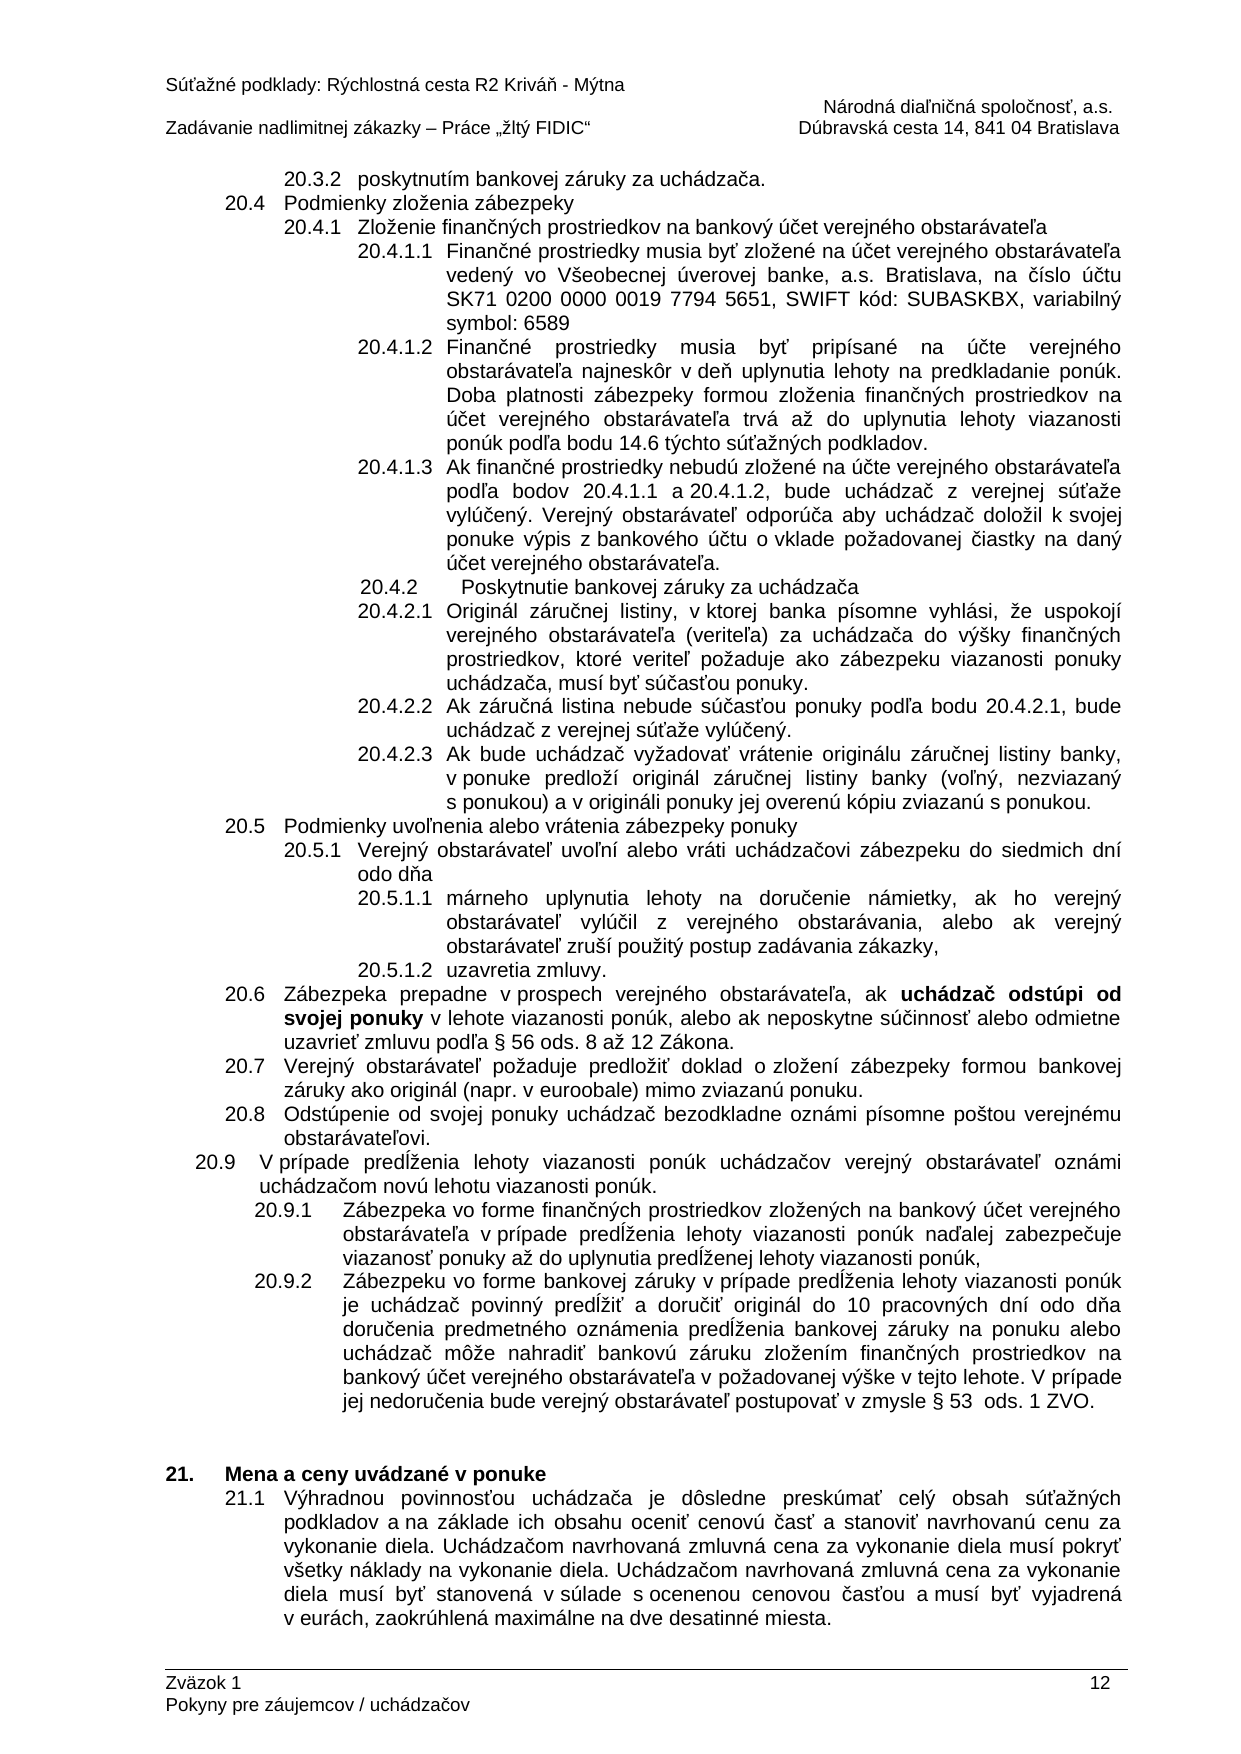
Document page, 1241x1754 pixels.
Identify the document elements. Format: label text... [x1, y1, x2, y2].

text 20.4.2.3 Ak bude uchádzač vyžadovať vrátenie originálu záručnej listiny banky, v ponuke predloží originál záručnej listiny banky (voľný, nezviazaný s ponukou) a v origináli ponuky jej overenú kópiu zviazanú s ponukou. [357, 742, 1122, 814]
text 20.4.2 Poskytnutie bankovej záruky za uchádzača [254, 574, 1122, 598]
text 20.5.1.2 uzavretia zmluvy. [357, 958, 1122, 982]
text 20.4.1 Zloženie finančných prostriedkov na bankový účet verejného obstarávateľa [283, 215, 1122, 239]
text 20.4.1.1 Finančné prostriedky musia byť zložené na účet verejného obstarávateľa vedený vo Všeobecnej úverovej banke, a.s. Bratislava, na číslo účtu SK71 0200 0000 0019 7794 5651, SWIFT kód: SUBASKBX, variabilný symbol: 6589 [357, 239, 1122, 335]
text 20.5.1 Verejný obstarávateľ uvoľní alebo vráti uchádzačovi zábezpeku do siedmich dní odo dňa [283, 838, 1122, 886]
text 20.9 V prípade predĺženia lehoty viazanosti ponúk uchádzačov verejný obstarávateľ oznámi uchádzačom novú lehotu viazanosti ponúk. [195, 1149, 1122, 1197]
text 20.4.1.3 Ak finančné prostriedky nebudú zložené na účte verejného obstarávateľa podľa bodov 20.4.1.1 a 20.4.1.2, bude uchádzač z verejnej súťaže vylúčený. Verejný obstarávateľ odporúča aby uchádzač doložil k svojej ponuke výpis z bankového účtu o vklade požadovanej čiastky na daný účet verejného obstarávateľa. [357, 455, 1122, 574]
text 20.3.2 poskytnutím bankovej záruky za uchádzača. [283, 167, 1122, 191]
text 20.5.1.1 márneho uplynutia lehoty na doručenie námietky, ak ho verejný obstarávateľ vylúčil z verejného obstarávania, alebo ak verejný obstarávateľ zruší použitý postup zadávania zákazky, [357, 886, 1122, 958]
text 20.6 Zábezpeka prepadne v prospech verejného obstarávateľa, ak uchádzač odstúpi od svojej ponuky v lehote viazanosti ponúk, alebo ak neposkytne súčinnosť alebo odmietne uzavrieť zmluvu podľa § 56 ods. 8 až 12 Zákona. [224, 982, 1122, 1054]
text 20.4.2.2 Ak záručná listina nebude súčasťou ponuky podľa bodu 20.4.2.1, bude uchádzač z verejnej súťaže vylúčený. [357, 694, 1122, 742]
text 20.9.2 Zábezpeku vo forme bankovej záruky v prípade predĺženia lehoty viazanosti ponúk je uchádzač povinný predĺžiť a doručiť originál do 10 pracovných dní odo dňa doručenia predmetného oznámenia predĺženia bankovej záruky na ponuku alebo uchádzač môže nahradiť bankovú záruku zložením finančných prostriedkov na bankový účet verejného obstarávateľa v požadovanej výške v tejto lehote. V prípade jej nedoručenia bude verejný obstarávateľ postupovať v zmysle § 53 ods. 1 ZVO. [254, 1269, 1122, 1413]
text 20.9.1 Zábezpeka vo forme finančných prostriedkov zložených na bankový účet verejného obstarávateľa v prípade predĺženia lehoty viazanosti ponúk naďalej zabezpečuje viazanosť ponuky až do uplynutia predĺženej lehoty viazanosti ponúk, [254, 1197, 1122, 1269]
text 20.4.2.1 Originál záručnej listiny, v ktorej banka písomne vyhlási, že uspokojí verejného obstarávateľa (veriteľa) za uchádzača do výšky finančných prostriedkov, ktoré veriteľ požaduje ako zábezpeku viazanosti ponuky uchádzača, musí byť súčasťou ponuky. [357, 598, 1122, 694]
text 20.4.1.2 Finančné prostriedky musia byť pripísané na účte verejného obstarávateľa najneskôr v deň uplynutia lehoty na predkladanie ponúk. Doba platnosti zábezpeky formou zloženia finančných prostriedkov na účet verejného obstarávateľa trvá až do uplynutia lehoty viazanosti ponúk podľa bodu 14.6 týchto súťažných podkladov. [357, 335, 1122, 455]
text 20.8 Odstúpenie od svojej ponuky uchádzač bezodkladne oznámi písomne poštou verejnému obstarávateľovi. [224, 1102, 1122, 1149]
text 21.1 Výhradnou povinnosťou uchádzača je dôsledne preskúmať celý obsah súťažných podkladov a na základe ich obsahu oceniť cenovú časť a stanoviť navrhovanú cenu za vykonanie diela. Uchádzačom navrhovaná zmluvná cena za vykonanie diela musí pokryť všetky náklady na vykonanie diela. Uchádzačom navrhovaná zmluvná cena za vykonanie diela musí byť stanovená v súlade s ocenenou cenovou časťou a musí byť vyjadrená v eurách, zaokrúhlená maximálne na dve desatinné miesta. [224, 1486, 1122, 1630]
text 20.5 Podmienky uvoľnenia alebo vrátenia zábezpeky ponuky [224, 814, 1122, 838]
subtitle 21. Mena a ceny uvádzané v ponuke [165, 1462, 1122, 1486]
text 20.7 Verejný obstarávateľ požaduje predložiť doklad o zložení zábezpeky formou bankovej záruky ako originál (napr. v euroobale) mimo zviazanú ponuku. [224, 1054, 1122, 1102]
text 20.4 Podmienky zloženia zábezpeky [224, 191, 1122, 215]
